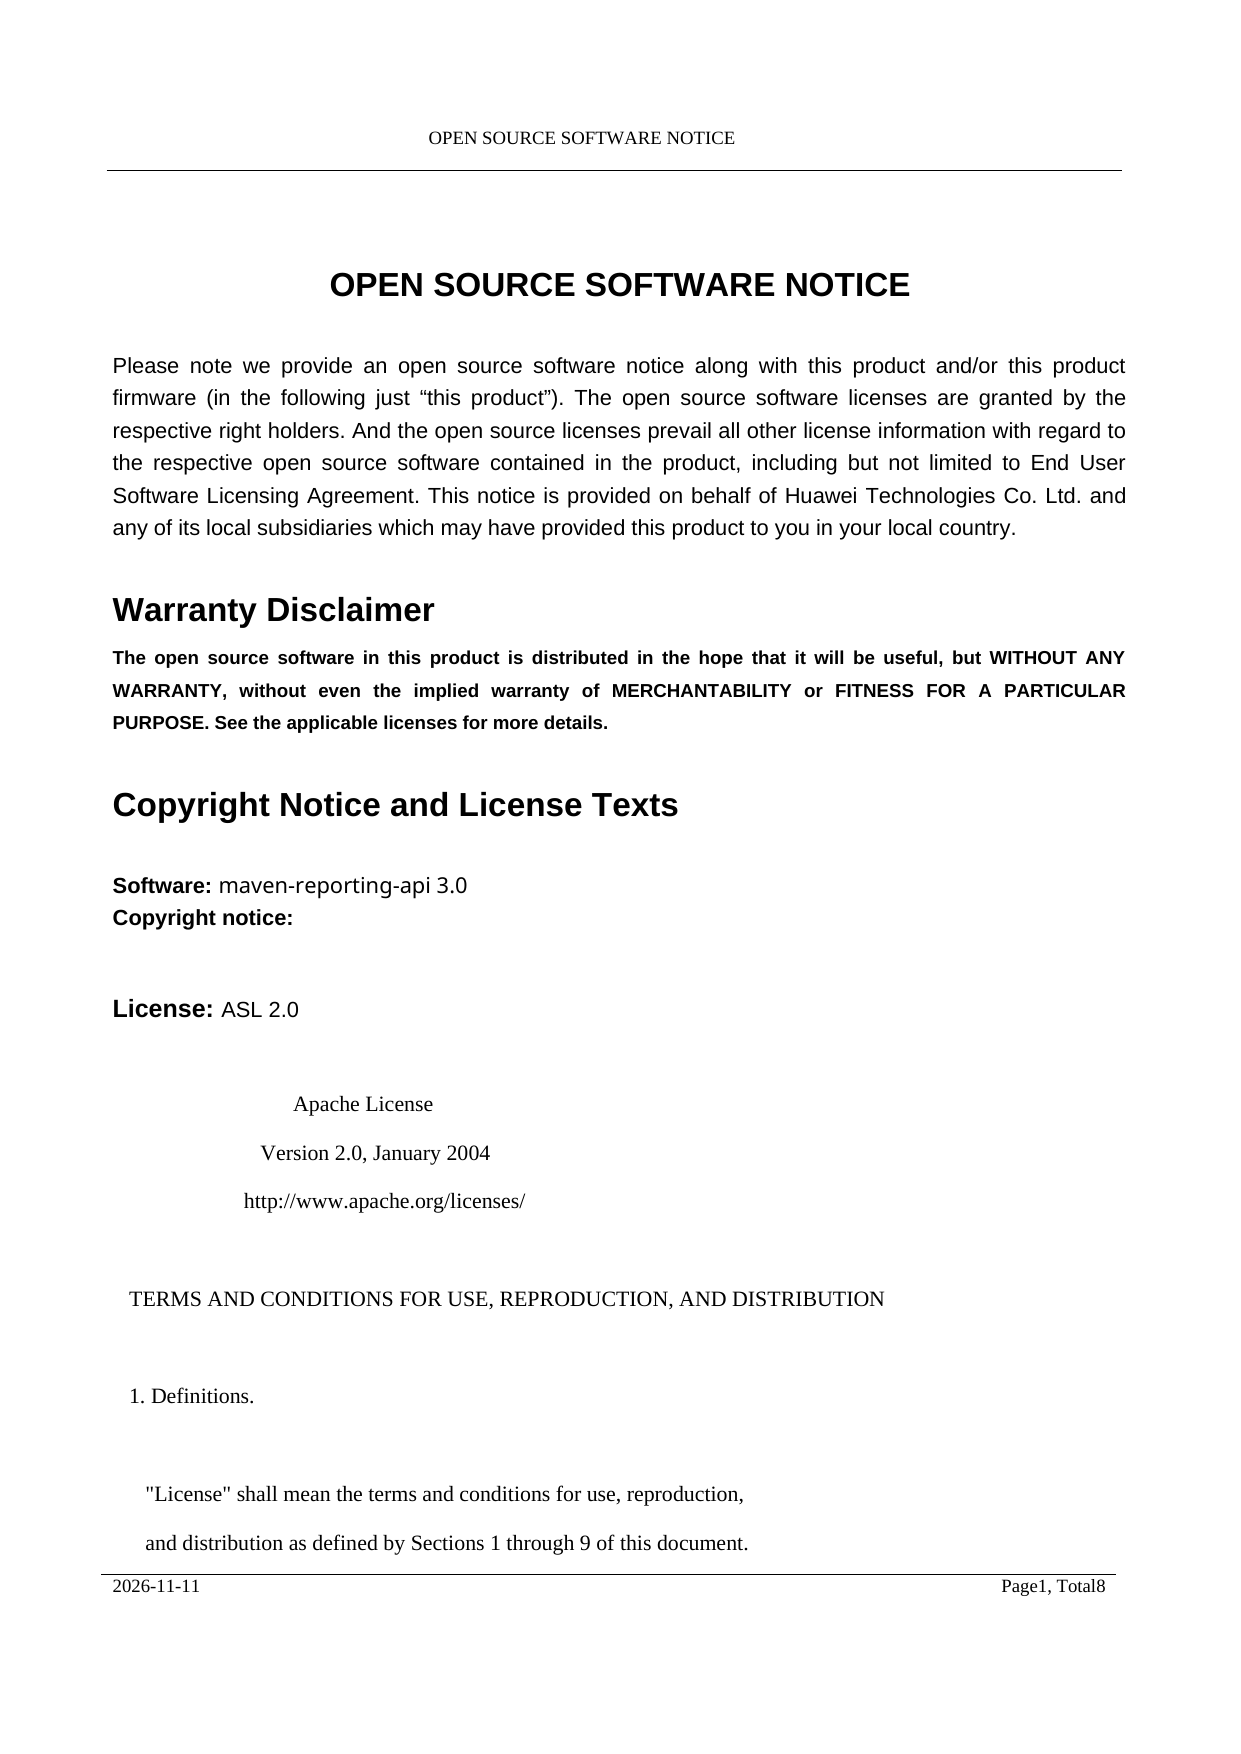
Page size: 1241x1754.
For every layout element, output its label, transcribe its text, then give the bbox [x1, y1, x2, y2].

text OPEN SOURCE SOFTWARE NOTICE [112, 251, 1128, 316]
text Warranty Disclaimer [112, 576, 1128, 641]
text Copyright Notice and License Texts [112, 771, 1128, 836]
text The open source software in this product is distributed in the hope that it will be useful, but WITHOUT ANY WARRANTY, without even the implied warranty of MERCHANTABILITY or FITNESS FOR A PARTICULAR PURPOSE. See the applicable licenses for more details. [112, 641, 1128, 739]
text Copyright notice: [112, 901, 1128, 934]
text Software: maven-reporting-api 3.0 [112, 869, 1128, 901]
text Please note we provide an open source software notice along with this product and/or this product firmware (in the following just “this product”). The open source software licenses are granted by the respective right holders. And the open source licenses prevail all other license information with regard to the respective open source software contained in the product, including but not limited to End User Software Licensing Agreement. This notice is provided on behalf of Huawei Technologies Co. Ltd. and any of its local subsidiaries which may have provided this product to you in your local country. [112, 349, 1128, 544]
text License: ASL 2.0 [112, 992, 1128, 1024]
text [112, 1038, 1128, 1558]
